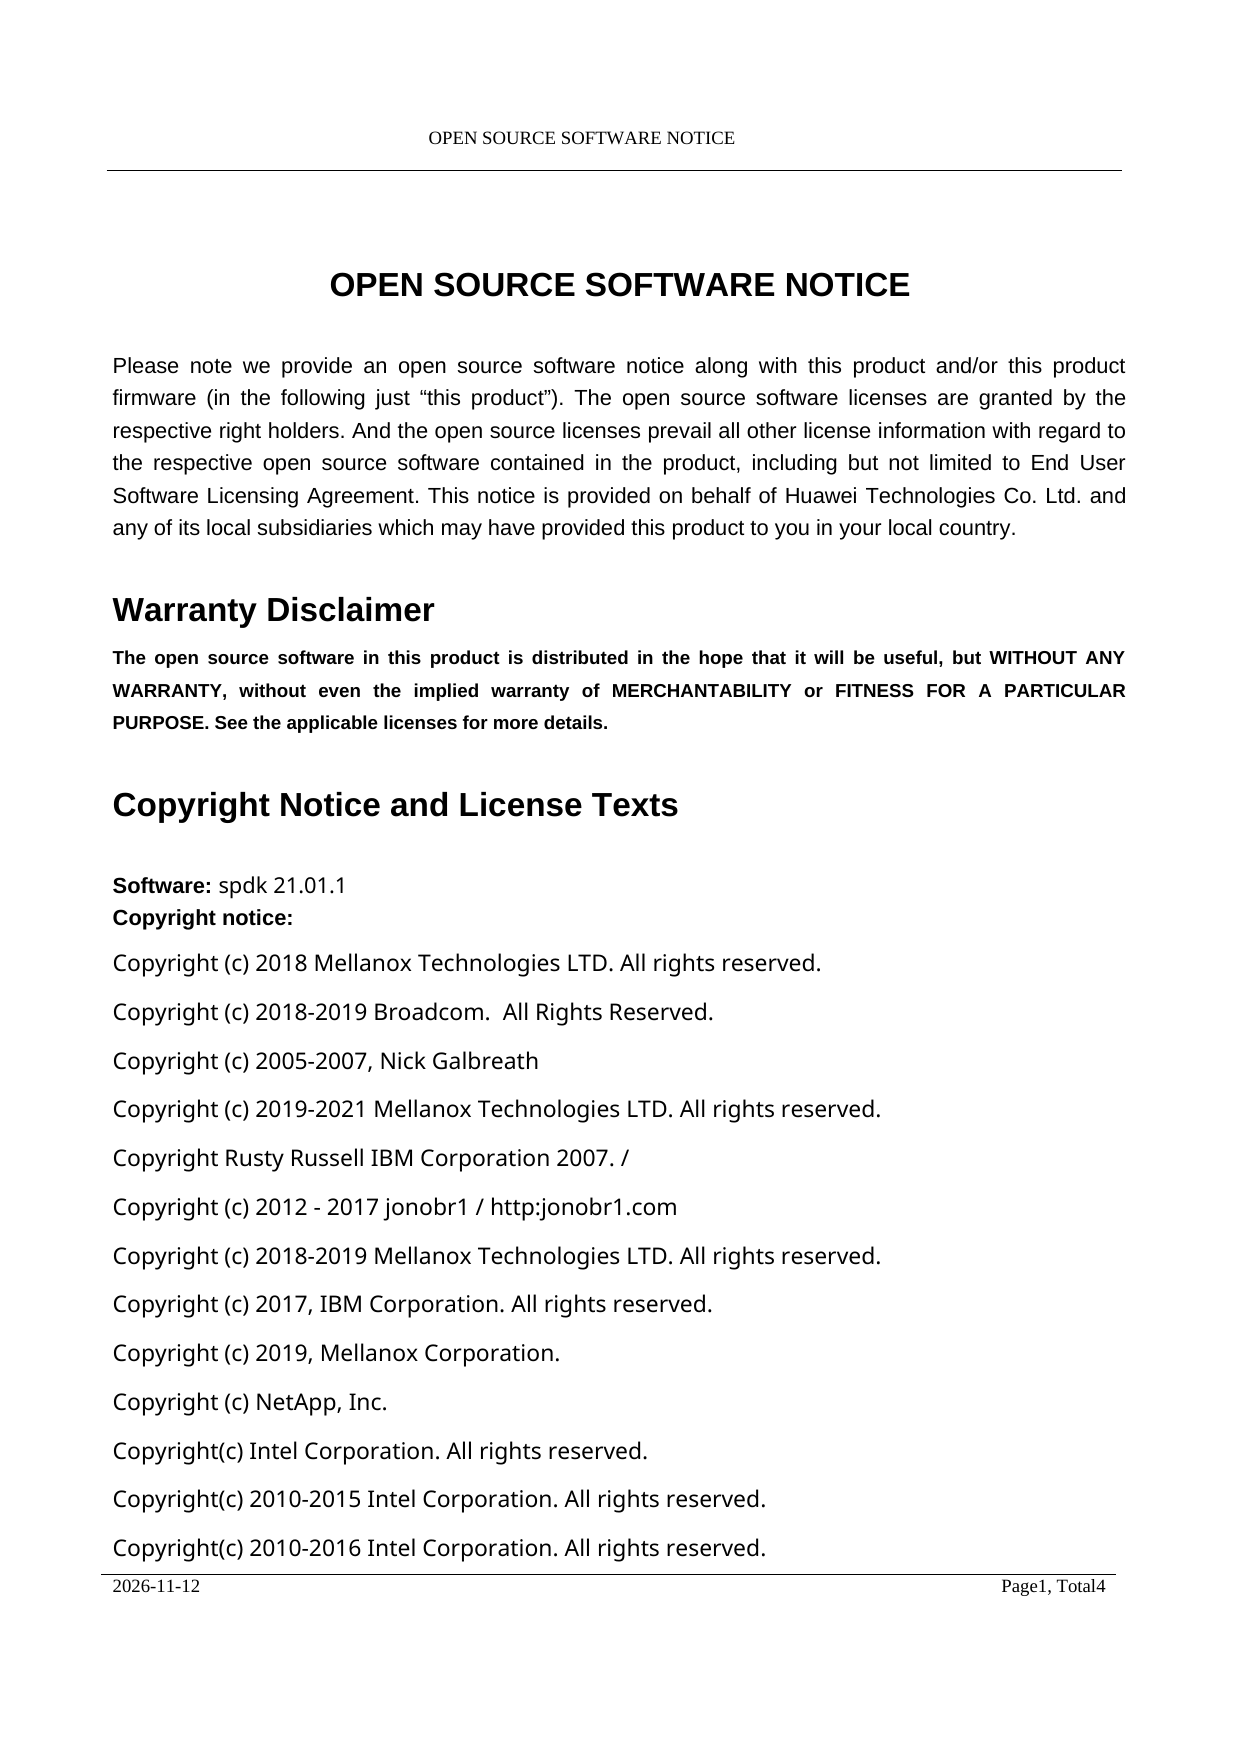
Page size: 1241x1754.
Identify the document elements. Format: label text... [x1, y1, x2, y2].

text Copyright Notice and License Texts [112, 771, 1128, 836]
text Software: spdk 21.01.1 [112, 869, 1128, 901]
text OPEN SOURCE SOFTWARE NOTICE [112, 251, 1128, 316]
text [112, 947, 1128, 1564]
text Warranty Disclaimer [112, 576, 1128, 641]
text The open source software in this product is distributed in the hope that it will be useful, but WITHOUT ANY WARRANTY, without even the implied warranty of MERCHANTABILITY or FITNESS FOR A PARTICULAR PURPOSE. See the applicable licenses for more details. [112, 641, 1128, 739]
text Copyright notice: [112, 901, 1128, 934]
text Please note we provide an open source software notice along with this product and/or this product firmware (in the following just “this product”). The open source software licenses are granted by the respective right holders. And the open source licenses prevail all other license information with regard to the respective open source software contained in the product, including but not limited to End User Software Licensing Agreement. This notice is provided on behalf of Huawei Technologies Co. Ltd. and any of its local subsidiaries which may have provided this product to you in your local country. [112, 349, 1128, 544]
